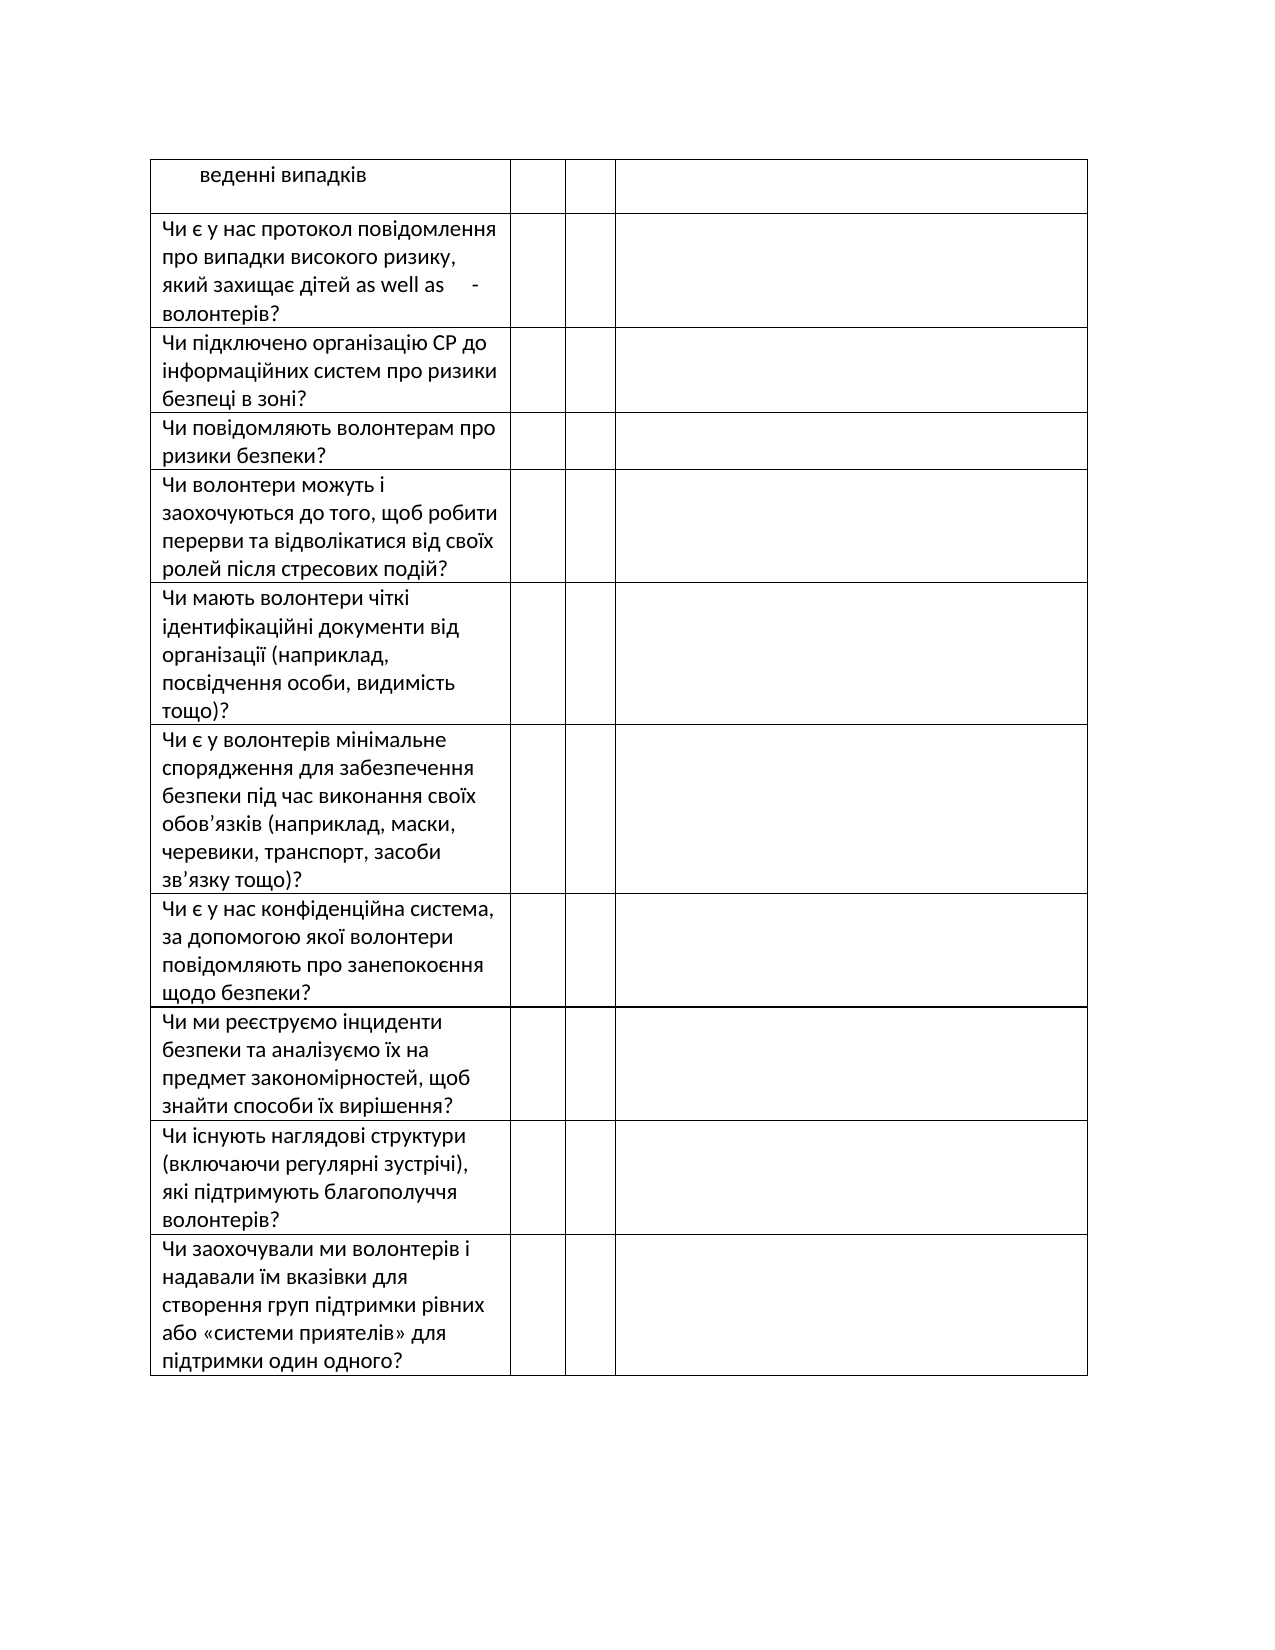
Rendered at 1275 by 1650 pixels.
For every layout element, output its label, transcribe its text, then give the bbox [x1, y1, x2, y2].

table_cell [511, 1008, 565, 1119]
table_cell [616, 583, 1087, 724]
table_cell Чи підключено організацію CP до інформаційних систем про ризики безпеці в зоні? [151, 328, 510, 412]
table_cell [566, 1121, 615, 1233]
table_cell [566, 1235, 615, 1374]
table_cell Чи волонтери можуть і заохочуються до того, щоб робити перерви та відволікатися від своїх ролей після стресових подій? [151, 470, 510, 582]
table_cell [566, 725, 615, 893]
table_cell [566, 413, 615, 469]
table_cell [511, 1235, 565, 1374]
table_cell Чи повідомляють волонтерам про ризики безпеки? [151, 413, 510, 469]
table_cell [566, 328, 615, 412]
table_cell [616, 160, 1087, 213]
table_cell [511, 413, 565, 469]
table_cell [566, 160, 615, 213]
table_cell [616, 470, 1087, 582]
table_cell [511, 1121, 565, 1233]
table_cell Чи є у волонтерів мінімальне спорядження для забезпечення безпеки під час виконання своїх обов’язків (наприклад, маски, черевики, транспорт, засоби зв’язку тощо)? [151, 725, 510, 893]
table_cell [616, 413, 1087, 469]
table_cell [566, 214, 615, 327]
table_cell [566, 894, 615, 1006]
table_cell [616, 214, 1087, 327]
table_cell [151, 160, 510, 213]
table_cell [511, 328, 565, 412]
table_cell [616, 725, 1087, 893]
table_cell [566, 470, 615, 582]
table_cell [616, 328, 1087, 412]
table_cell [511, 160, 565, 213]
table_cell [566, 1008, 615, 1119]
table_cell Чи існують наглядові структури (включаючи регулярні зустрічі), які підтримують благополуччя волонтерів? [151, 1121, 510, 1233]
table_cell [511, 214, 565, 327]
table_cell [616, 1121, 1087, 1233]
table_cell [566, 583, 615, 724]
table_cell [616, 894, 1087, 1006]
table_cell Чи є у нас конфіденційна система, за допомогою якої волонтери повідомляють про занепокоєння щодо безпеки? [151, 894, 510, 1006]
table_cell [616, 1235, 1087, 1374]
table_cell [511, 470, 565, 582]
table_cell [511, 894, 565, 1006]
table_cell Чи ми реєструємо інциденти безпеки та аналізуємо їх на предмет закономірностей, щоб знайти способи їх вирішення? [151, 1008, 510, 1119]
table_cell Чи заохочували ми волонтерів і надавали їм вказівки для створення груп підтримки рівних або «системи приятелів» для підтримки один одного? [151, 1235, 510, 1374]
table_cell Чи є у нас протокол повідомлення про випадки високого ризику, який захищає дітей -волонтерів? [151, 214, 510, 327]
table_cell [616, 1008, 1087, 1119]
table_cell [511, 725, 565, 893]
table_cell Чи мають волонтери чіткі ідентифікаційні документи від організації (наприклад, посвідчення особи, видимість тощо)? [151, 583, 510, 724]
table_cell [511, 583, 565, 724]
